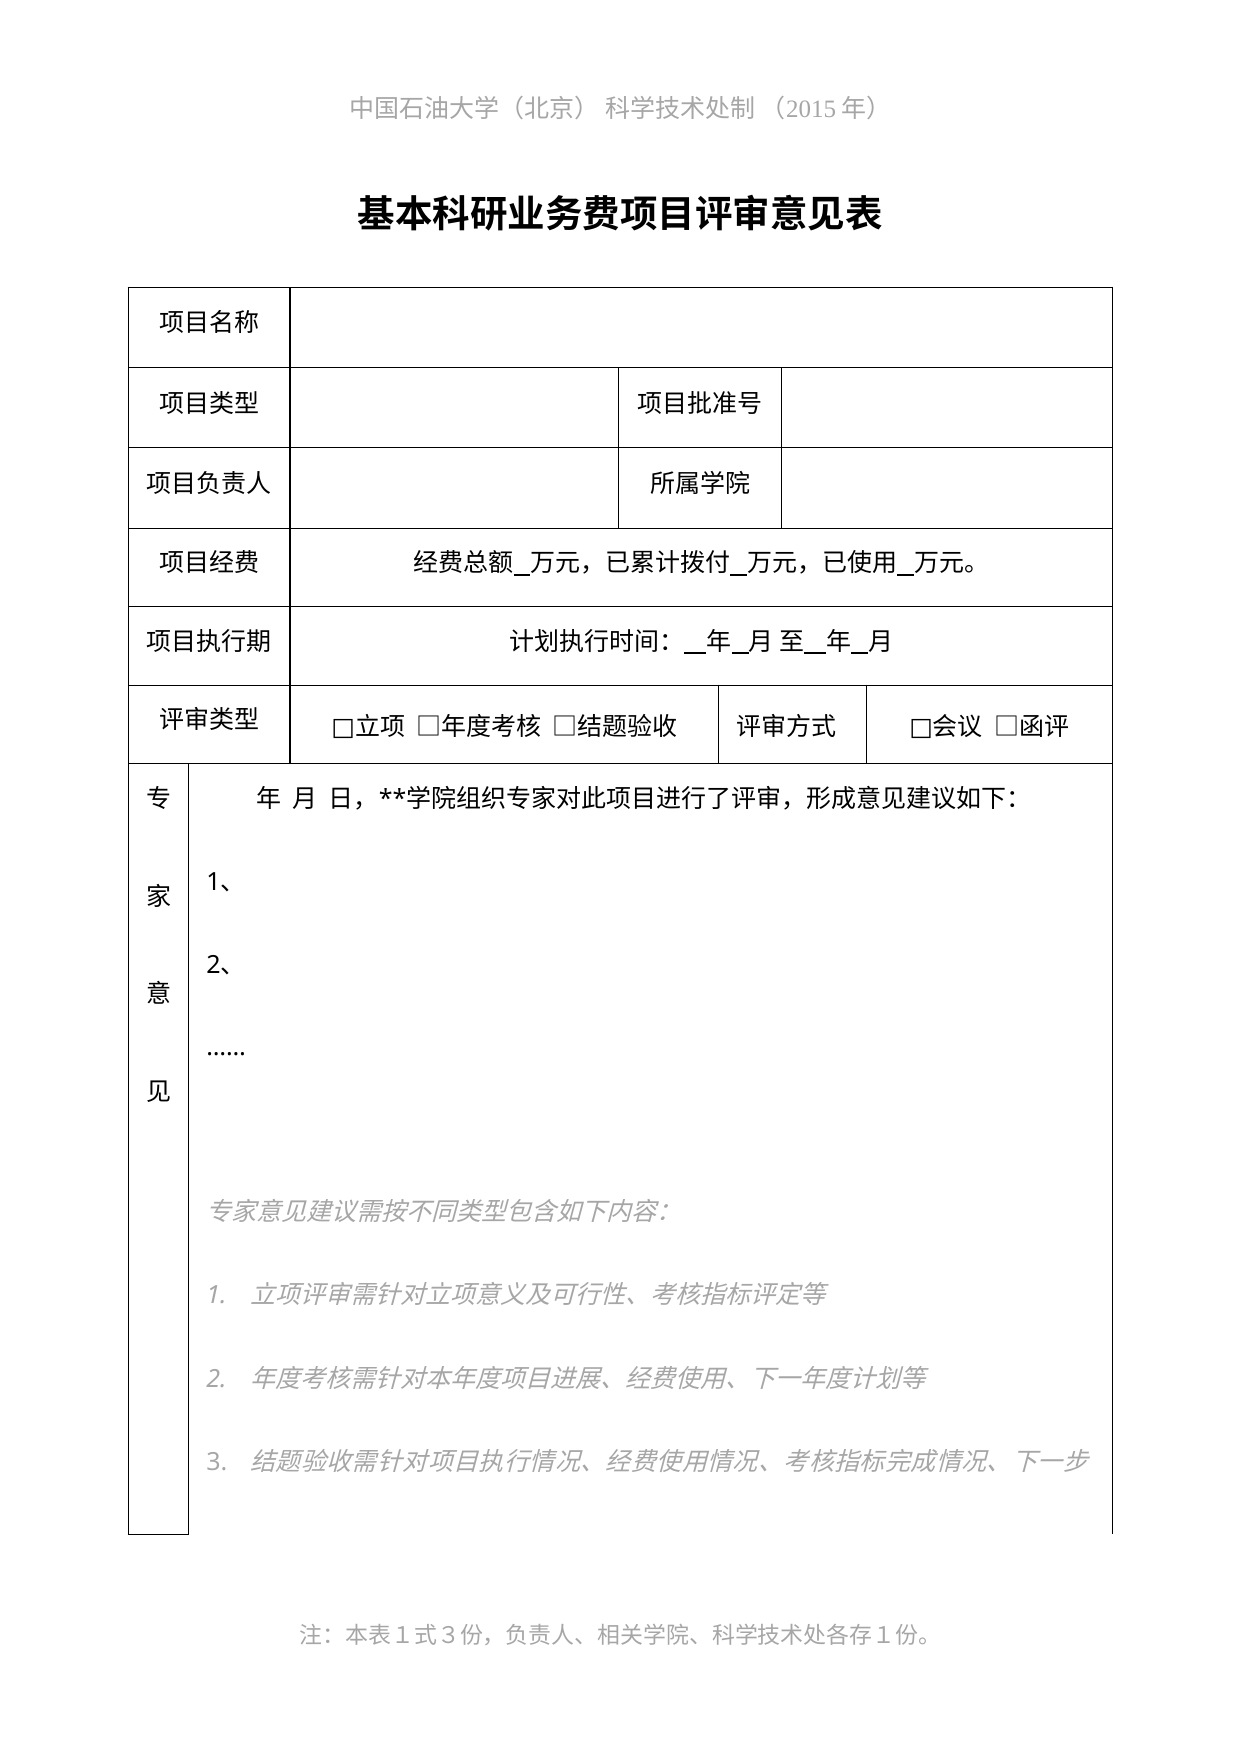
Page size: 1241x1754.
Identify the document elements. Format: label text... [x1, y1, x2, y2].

table_cell 所属学院 [619, 448, 781, 527]
table_cell 项目经费 [129, 529, 289, 606]
table_cell [782, 368, 1112, 447]
table_cell 评审类型 [129, 686, 289, 763]
table_header [291, 288, 1112, 367]
table_cell □会议 □函评 [867, 686, 1112, 763]
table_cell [189, 764, 1112, 1534]
table_cell 项目负责人 [129, 448, 289, 527]
table_header 项目名称 [129, 288, 289, 367]
table_cell [291, 448, 618, 527]
table_cell 项目执行期 [129, 607, 289, 684]
table_cell □立项 □年度考核 □结题验收 [291, 686, 718, 763]
table_cell 项目批准号 [619, 368, 781, 447]
table_cell [782, 448, 1112, 527]
table_cell 专家意见 [129, 764, 188, 1534]
table_cell 项目类型 [129, 368, 289, 447]
title 基本科研业务费项目评审意见表 [187, 178, 1053, 243]
table_cell 经费总额 万元，已累计拨付 万元，已使用 万元。 [291, 529, 1112, 606]
table_cell [291, 368, 618, 447]
table_cell 评审方式 [719, 686, 866, 763]
table_cell 计划执行时间： 年 月 至 年 月 [291, 607, 1112, 684]
